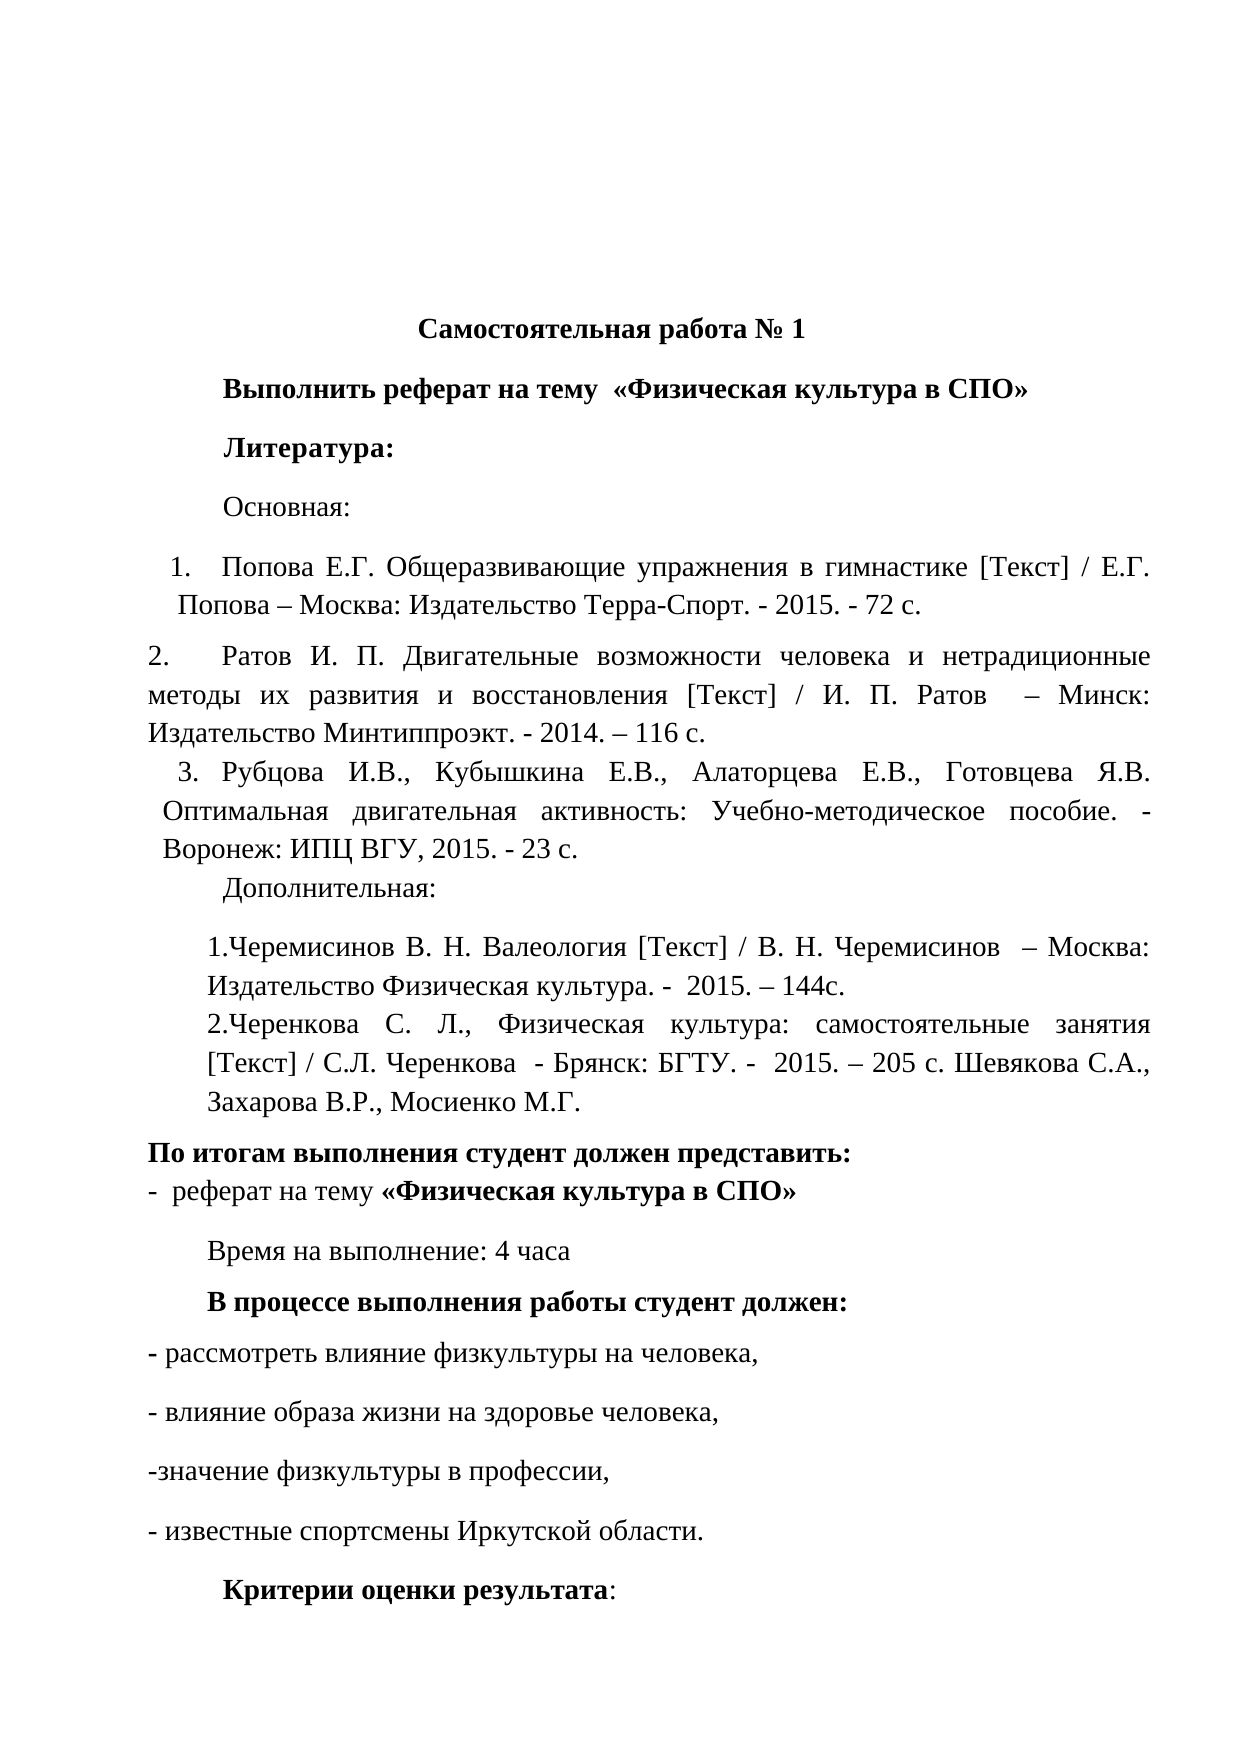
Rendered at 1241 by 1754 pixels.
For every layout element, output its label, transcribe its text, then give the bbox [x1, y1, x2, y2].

text Критерии оценки результата: [148, 1572, 1152, 1606]
text - известные спортсмены Иркутской области. [148, 1513, 1152, 1546]
text По итогам выполнения студент должен представить: [148, 1135, 1152, 1168]
list Попова Е.Г. Общеразвивающие упражнения в гимнастике [Текст] / Е.Г. Попова – Москва: Издательство Терра-Спорт. - 2015. - 72 с. [169, 549, 1152, 621]
text Самостоятельная работа № 1 [148, 311, 1152, 345]
text - влияние образа жизни на здоровье человека, [148, 1394, 1152, 1428]
list Ратов И. П. Двигательные возможности человека и нетрадиционные методы их развития и восстановления [Текст] / И. П. Ратов – Минск: Издательство Минтиппроэкт. - 2014. – 116 с. [148, 638, 1152, 749]
text Литература: [149, 430, 1151, 464]
text - реферат на тему «Физическая культура в СПО» [148, 1173, 1152, 1207]
text 2.Черенкова С. Л., Физическая культура: самостоятельные занятия [Текст] / С.Л. Черенкова - Брянск: БГТУ. - 2015. – 205 с. Шевякова С.А., Захарова В.Р., Мосиенко М.Г. [207, 1007, 1152, 1117]
text Выполнить реферат на тему «Физическая культура в СПО» [223, 371, 1152, 404]
text В процессе выполнения работы студент должен: [207, 1284, 1152, 1317]
list Рубцова И.В., Кубышкина Е.В., Алаторцева Е.В., Готовцева Я.В. Оптимальная двигательная активность: Учебно-методическое пособие. - Воронеж: ИПЦ ВГУ, 2015. - 23 с. [162, 754, 1152, 865]
text Основная: [148, 489, 1152, 523]
text Время на выполнение: 4 часа [207, 1233, 1152, 1266]
text Дополнительная: [148, 870, 1152, 904]
list 1.Черемисинов В. Н. Валеология [Текст] / В. Н. Черемисинов – Москва: Издательство Физическая культура. - 2015. – 144с. [207, 929, 1152, 1002]
text -значение физкультуры в профессии, [148, 1453, 1152, 1487]
text - рассмотреть влияние физкультуры на человека, [148, 1335, 1152, 1368]
